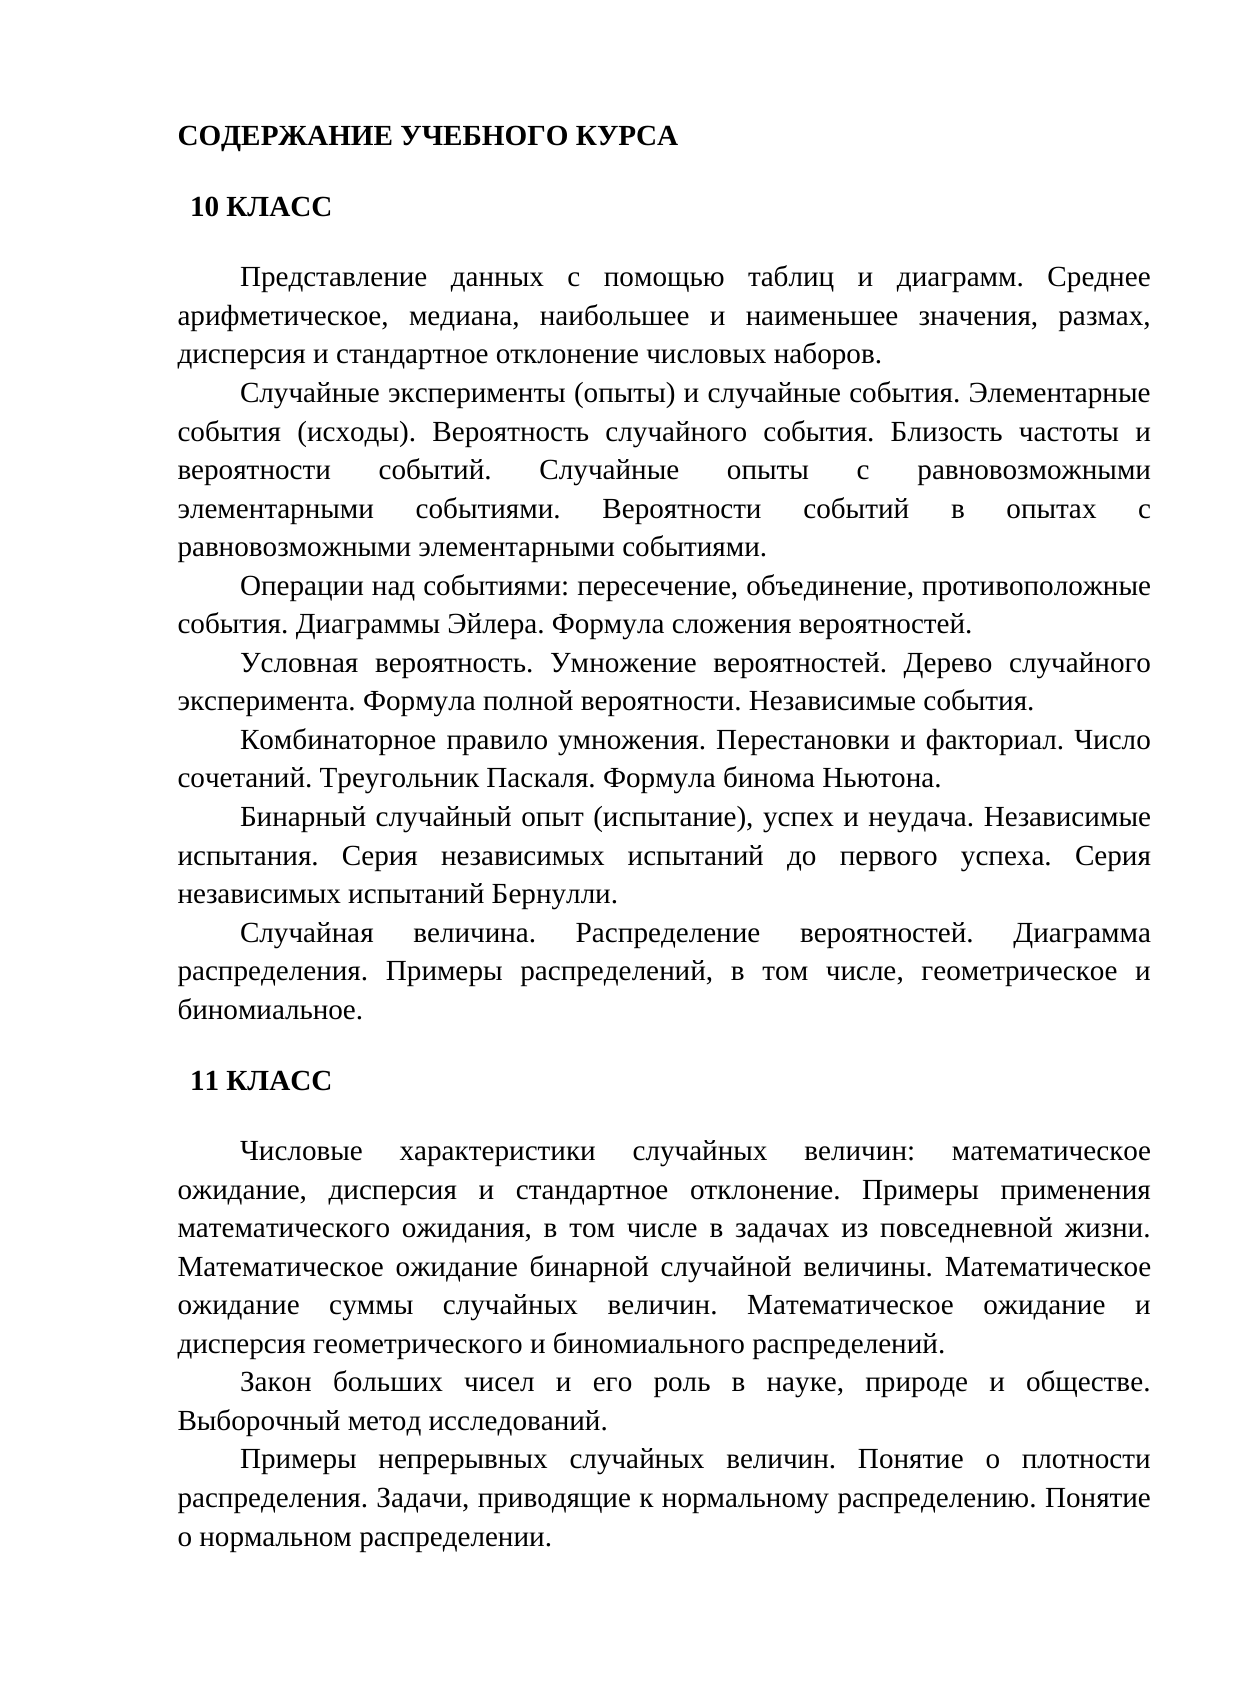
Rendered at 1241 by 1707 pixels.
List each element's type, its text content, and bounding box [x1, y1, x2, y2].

text Бинарный случайный опыт (испытание), успех и неудача. Независимые испытания. Серия независимых испытаний до первого успеха. Серия независимых испытаний Бернулли. [177, 799, 1152, 910]
text Операции над событиями: пересечение, объединение, противоположные события. Диаграммы Эйлера. Формула сложения вероятностей. [177, 568, 1152, 640]
text 10 КЛАСС [190, 189, 1152, 222]
text Закон больших чисел и его роль в науке, природе и обществе. Выборочный метод исследований. [177, 1364, 1152, 1437]
text 11 КЛАСС [190, 1063, 1152, 1096]
text Комбинаторное правило умножения. Перестановки и факториал. Число сочетаний. Треугольник Паскаля. Формула бинома Ньютона. [177, 722, 1152, 794]
text Случайная величина. Распределение вероятностей. Диаграмма распределения. Примеры распределений, в том числе, геометрическое и биномиальное. [177, 915, 1152, 1025]
text Условная вероятность. Умножение вероятностей. Дерево случайного эксперимента. Формула полной вероятности. Независимые события. [177, 645, 1152, 717]
text СОДЕРЖАНИЕ УЧЕБНОГО КУРСА [177, 118, 1152, 152]
text Представление данных с помощью таблиц и диаграмм. Среднее арифметическое, медиана, наибольшее и наименьшее значения, размах, дисперсия и стандартное отклонение числовых наборов. [177, 259, 1152, 370]
text Случайные эксперименты (опыты) и случайные события. Элементарные события (исходы). Вероятность случайного события. Близость частоты и вероятности событий. Случайные опыты с равновозможными элементарными событиями. Вероятности событий в опытах с равновозможными элементарными событиями. [177, 375, 1152, 563]
text Числовые характеристики случайных величин: математическое ожидание, дисперсия и стандартное отклонение. Примеры применения математического ожидания, в том числе в задачах из повседневной жизни. Математическое ожидание бинарной случайной величины. Математическое ожидание суммы случайных величин. Математическое ожидание и дисперсия геометрического и биномиального распределений. [177, 1133, 1152, 1359]
text Примеры непрерывных случайных величин. Понятие о плотности распределения. Задачи, приводящие к нормальному распределению. Понятие о нормальном распределении. [177, 1442, 1152, 1552]
